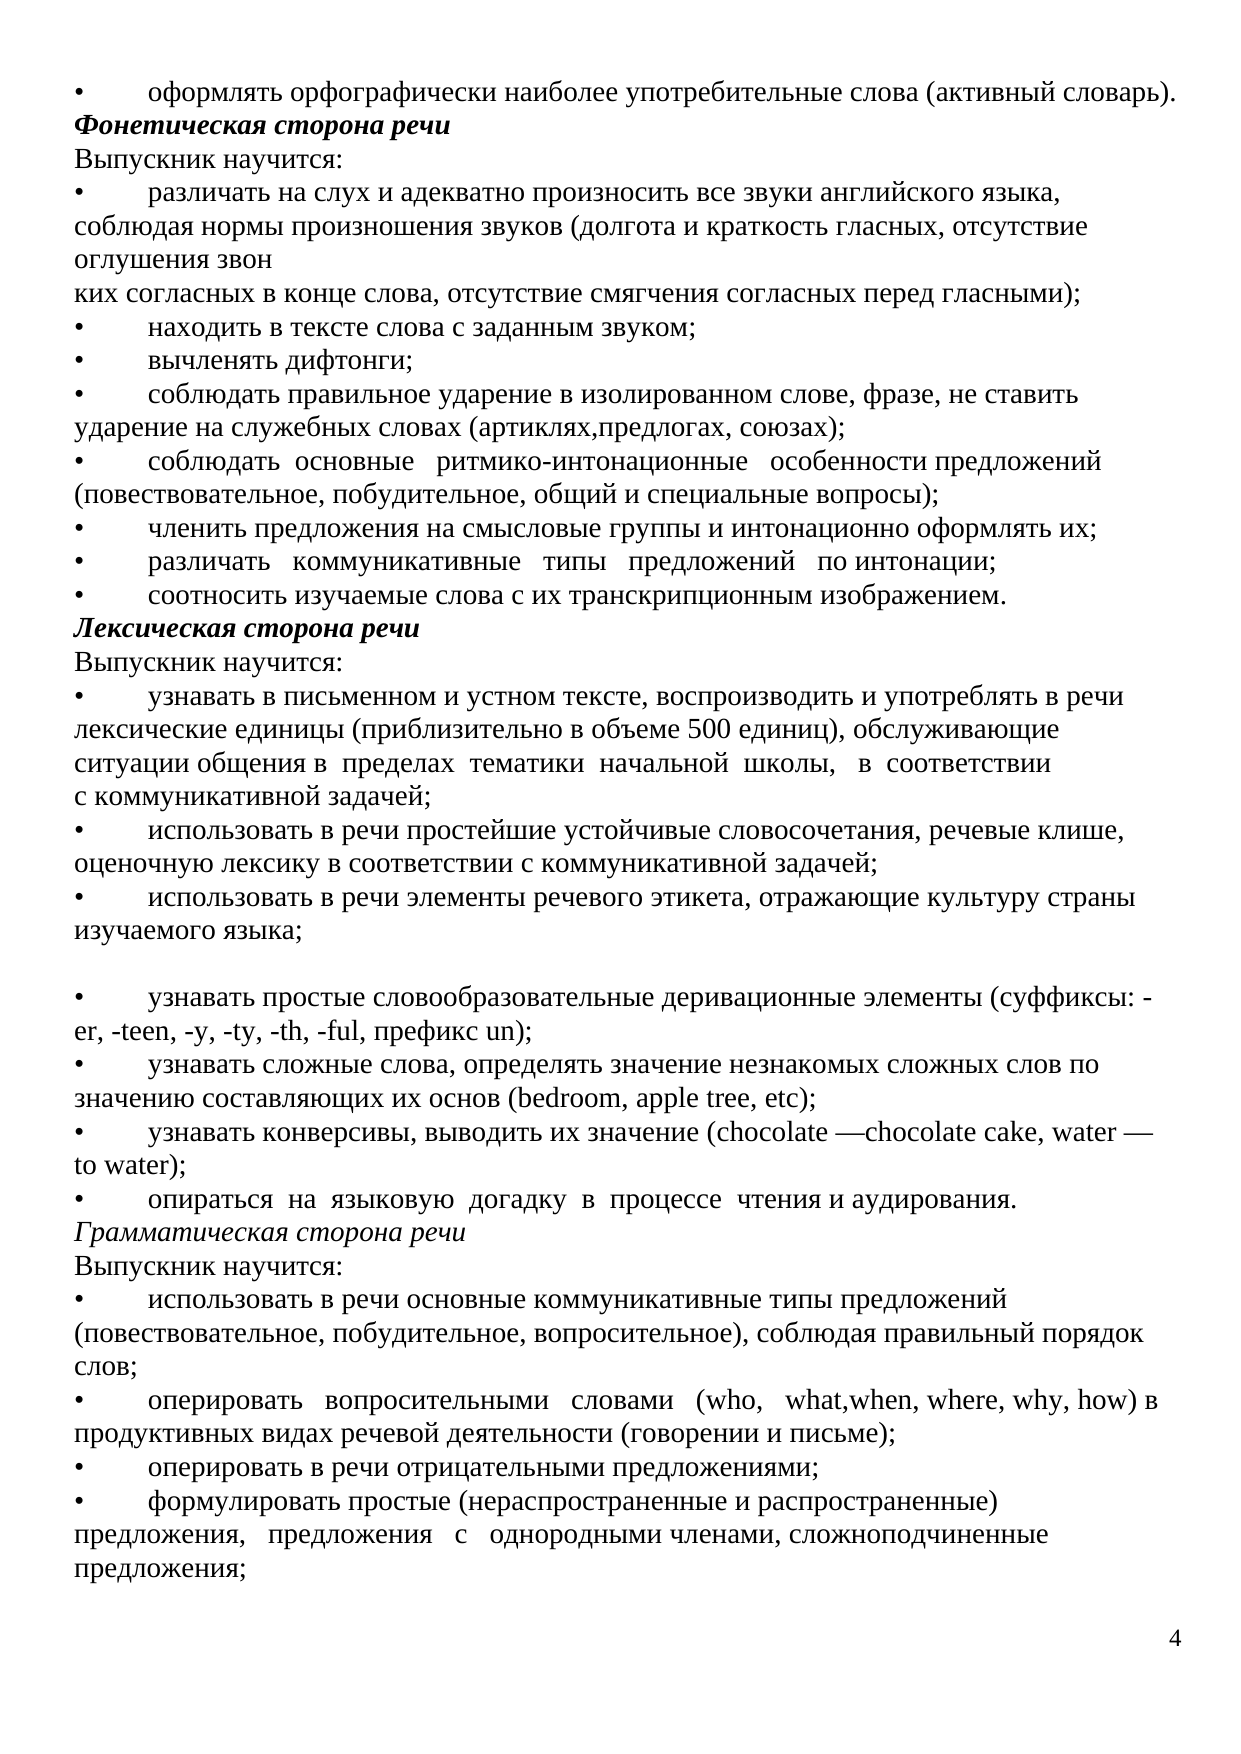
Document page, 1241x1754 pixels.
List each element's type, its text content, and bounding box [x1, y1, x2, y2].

list оформлять орфографически наиболее употребительные слова (активный словарь). [74, 74, 1181, 107]
list соблюдать правильное ударение в изолированном слове, фразе, не ставить ударение на служебных словах (артиклях,предлогах, союзах); [74, 376, 1181, 443]
text • опираться на языковую догадку в процессе чтения и аудирования. [74, 1181, 1181, 1214]
list узнавать конверсивы, выводить их значение (chocolate —chocolate cake, water — to water); [74, 1114, 1181, 1181]
list формулировать простые (нераспространенные и распространенные) предложения, предложения с однородными членами, сложноподчиненные предложения; [74, 1483, 1181, 1583]
list оперировать вопросительными словами (who, what,when, where, why, how) в продуктивных видах речевой деятельности (говорении и письме); [74, 1382, 1181, 1449]
text Выпускник научится: [74, 1248, 1181, 1281]
list узнавать простые словообразовательные деривационные элементы (суффиксы: -er, -teen, -y, -ty, -th, -ful, префикс un); [74, 979, 1181, 1047]
list различать коммуникативные типы предложений по интонации; [74, 543, 1181, 577]
list узнавать в письменном и устном тексте, воспроизводить и употреблять в речи лексические единицы (приблизительно в объеме 500 единиц), обслуживающие ситуации общения в пределах тематики начальной школы, в соответствии с коммуникативной задачей; [74, 678, 1181, 812]
list соотносить изучаемые слова с их транскрипционным изображением. [74, 577, 1181, 611]
list соблюдать основные ритмико-интонационные особенности предложений (повествовательное, побудительное, общий и специальные вопросы); [74, 443, 1181, 510]
list узнавать сложные слова, определять значение незнакомых сложных слов по значению составляющих их основ (bedroom, apple tree, etc); [74, 1047, 1181, 1114]
text Выпускник научится: [74, 141, 1181, 174]
text Лексическая сторона речи [74, 611, 1181, 644]
text Фонетическая сторона речи [74, 107, 1181, 141]
list находить в тексте слова с заданным звуком; [74, 309, 1181, 342]
text Грамматическая сторона речи [74, 1214, 1181, 1248]
list вычленять дифтонги; [74, 342, 1181, 376]
text Выпускник научится: [74, 644, 1181, 678]
list использовать в речи основные коммуникативные типы предложений (повествовательное, побудительное, вопросительное), соблюдая правильный порядок слов; [74, 1281, 1181, 1382]
list различать на слух и адекватно произносить все звуки английского языка, соблюдая нормы произношения звуков (долгота и краткость гласных, отсутствие оглушения звон ких согласных в конце слова, отсутствие смягчения согласных перед гласными); [74, 174, 1181, 309]
list использовать в речи простейшие устойчивые словосочетания, речевые клише, оценочную лексику в соответствии с коммуникативной задачей; [74, 812, 1181, 879]
list использовать в речи элементы речевого этикета, отражающие культуру страны изучаемого языка; [74, 879, 1181, 946]
list оперировать в речи отрицательными предложениями; [74, 1449, 1181, 1483]
list членить предложения на смысловые группы и интонационно оформлять их; [74, 510, 1181, 543]
